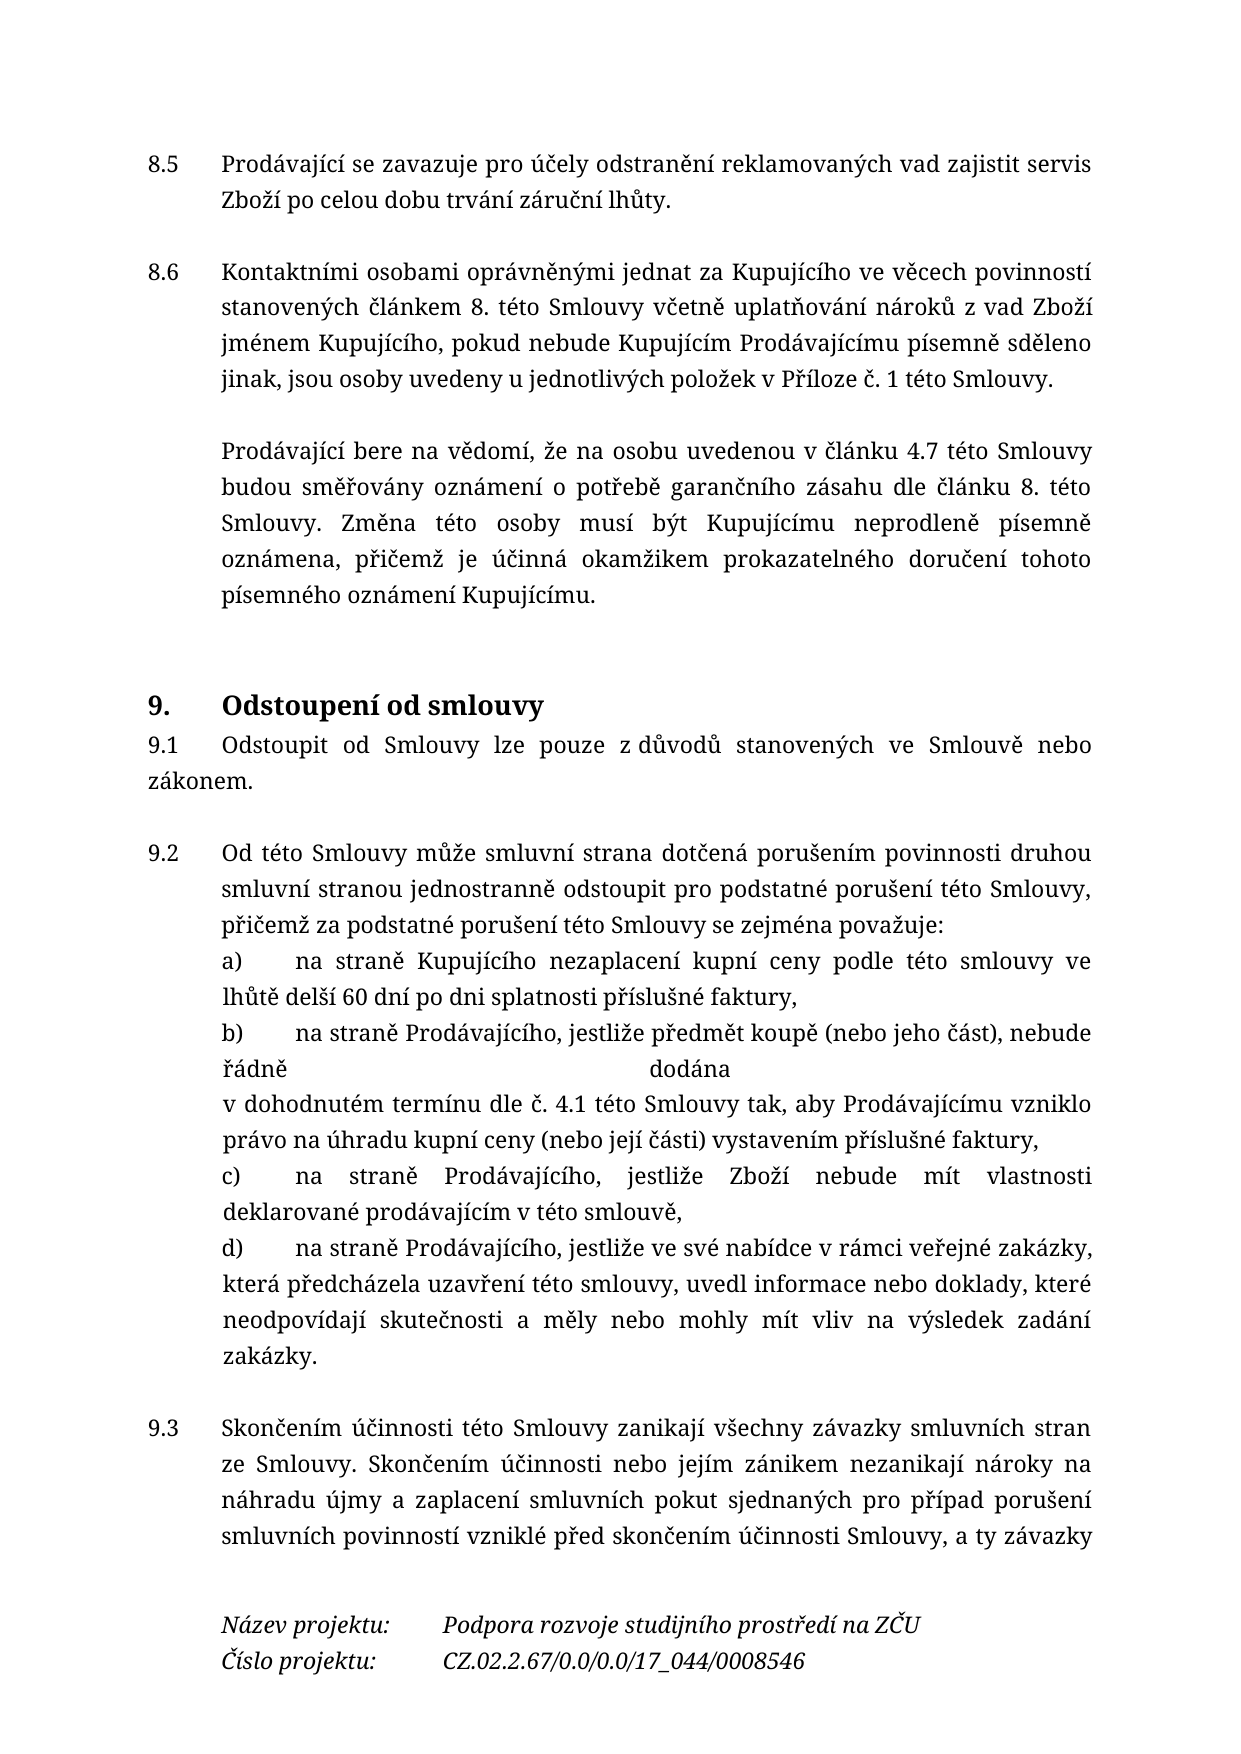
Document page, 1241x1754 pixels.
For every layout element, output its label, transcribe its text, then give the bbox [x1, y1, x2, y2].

text 8.5 Prodávající se zavazuje pro účely odstranění reklamovaných vad zajistit servis Zboží po celou dobu trvání záruční lhůty. [148, 148, 1093, 215]
text Prodávající bere na vědomí, že na osobu uvedenou v článku 4.7 této Smlouvy budou směřovány oznámení o potřebě garančního zásahu dle článku 8. této Smlouvy. Změna této osoby musí být Kupujícímu neprodleně písemně oznámena, přičemž je účinná okamžikem prokazatelného doručení tohoto písemného oznámení Kupujícímu. [221, 435, 1093, 610]
list na straně Prodávajícího, jestliže předmět koupě (nebo jeho část), nebude řádně dodána v dohodnutém termínu dle č. 4.1 této Smlouvy tak, aby Prodávajícímu vzniklo právo na úhradu kupní ceny (nebo její části) vystavením příslušné faktury, [221, 1017, 1093, 1156]
text 9.2 Od této Smlouvy může smluvní strana dotčená porušením povinnosti druhou smluvní stranou jednostranně odstoupit pro podstatné porušení této Smlouvy, přičemž za podstatné porušení této Smlouvy se zejména považuje: [148, 837, 1093, 940]
list na straně Prodávajícího, jestliže Zboží nebude mít vlastnosti deklarované prodávajícím v této smlouvě, [221, 1160, 1093, 1227]
text 9. Odstoupení od smlouvy [148, 687, 1093, 723]
text 8.6 Kontaktními osobami oprávněnými jednat za Kupujícího ve věcech povinností stanovených článkem 8. této Smlouvy včetně uplatňování nároků z vad Zboží jménem Kupujícího, pokud nebude Kupujícím Prodávajícímu písemně sděleno jinak, jsou osoby uvedeny u jednotlivých položek v Příloze č. 1 této Smlouvy. [148, 255, 1093, 394]
text 9.1 Odstoupit od Smlouvy lze pouze z důvodů stanovených ve Smlouvě nebo zákonem. [148, 729, 1093, 796]
list na straně Prodávajícího, jestliže ve své nabídce v rámci veřejné zakázky, která předcházela uzavření této smlouvy, uvedl informace nebo doklady, které neodpovídají skutečnosti a měly nebo mohly mít vliv na výsledek zadání zakázky. [221, 1232, 1093, 1371]
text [148, 1412, 1093, 1551]
list na straně Kupujícího nezaplacení kupní ceny podle této smlouvy ve lhůtě delší 60 dní po dni splatnosti příslušné faktury, [221, 945, 1093, 1012]
